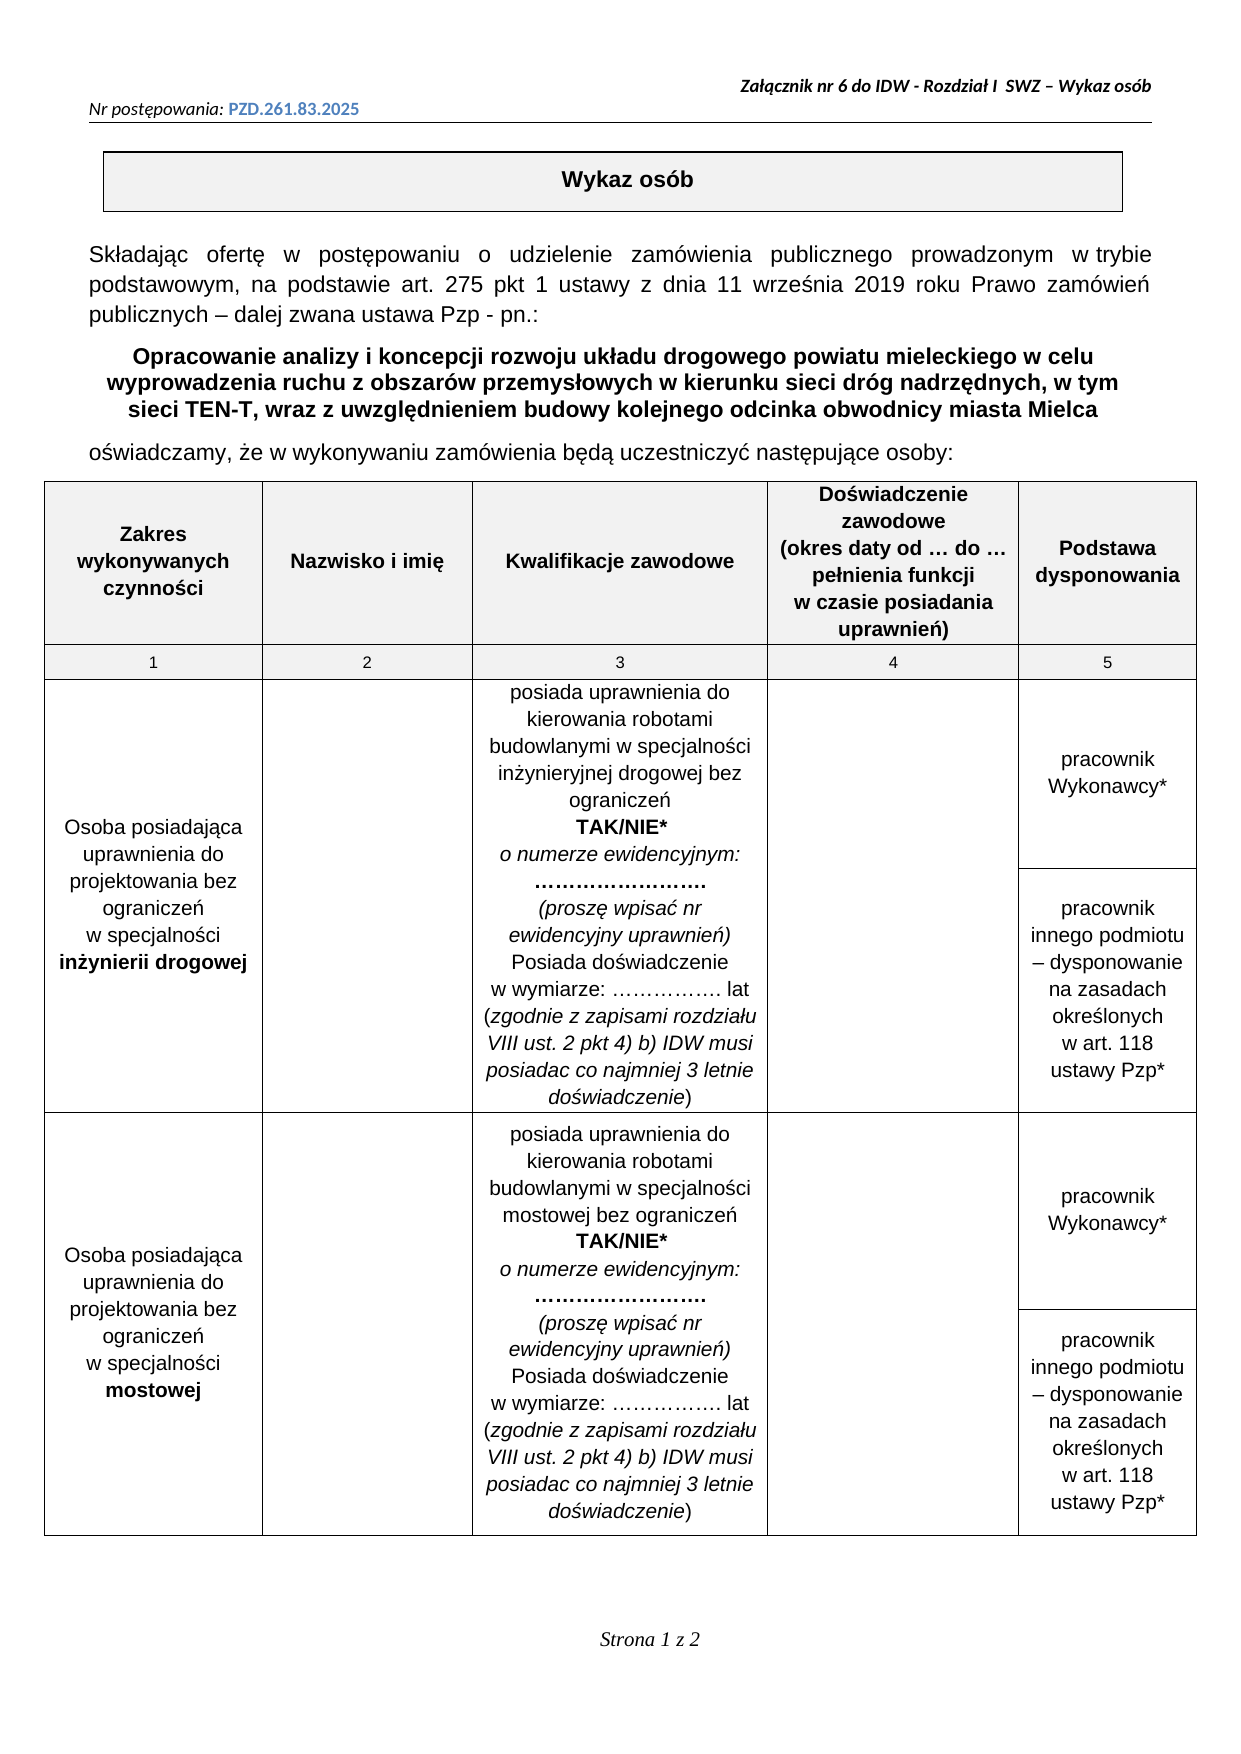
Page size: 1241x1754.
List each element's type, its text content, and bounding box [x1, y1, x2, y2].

table_cell [263, 680, 472, 1112]
table_header Zakres wykonywanych czynności [45, 482, 262, 644]
table_header Kwalifikacje zawodowe [473, 482, 767, 644]
table_header Nazwisko i imię [263, 482, 472, 644]
table_cell posiada uprawnienia do kierowania robotami budowlanymi w specjalności inżynieryjnej drogowej bez ograniczeń TAK/NIE* o numerze ewidencyjnym: ……………………. (proszę wpisać nr ewidencyjny uprawnień) Posiada doświadczenie w wymiarze: ……………. lat (zgodnie z zapisami rozdziału VIII ust. 2 pkt 4) b) IDW musi posiadac co najmniej 3 letnie doświadczenie) [473, 680, 767, 1112]
table_cell 1 [45, 645, 262, 679]
table_cell posiada uprawnienia do kierowania robotami budowlanymi w specjalności mostowej bez ograniczeń TAK/NIE* o numerze ewidencyjnym: ……………………. (proszę wpisać nr ewidencyjny uprawnień) Posiada doświadczenie w wymiarze: ……………. lat (zgodnie z zapisami rozdziału VIII ust. 2 pkt 4) b) IDW musi posiadac co najmniej 3 letnie doświadczenie) [473, 1113, 767, 1535]
table_cell pracownik Wykonawcy* [1019, 680, 1196, 868]
table_header Doświadczenie zawodowe (okres daty od … do … pełnienia funkcji w czasie posiadania uprawnień) [768, 482, 1018, 644]
table_cell pracownik innego podmiotu – dysponowanie na zasadach określonych w art. 118 ustawy Pzp* [1019, 1310, 1196, 1535]
table_cell pracownik innego podmiotu – dysponowanie na zasadach określonych w art. 118 ustawy Pzp* [1019, 869, 1196, 1112]
text Opracowanie analizy i koncepcji rozwoju układu drogowego powiatu mieleckiego w celu wyprowadzenia ruchu z obszarów przemysłowych w kierunku sieci dróg nadrzędnych, w tym sieci TEN-T, wraz z uwzględnieniem budowy kolejnego odcinka obwodnicy miasta Mielca [103, 343, 1122, 422]
table_cell [768, 680, 1018, 1112]
table_cell 5 [1019, 645, 1196, 679]
table_cell Osoba posiadająca uprawnienia do projektowania bez ograniczeń w specjalności inżynierii drogowej [45, 680, 262, 1112]
table_header Podstawa dysponowania [1019, 482, 1196, 644]
table_header Wykaz osób [104, 153, 1122, 211]
table_cell [768, 1113, 1018, 1535]
table_cell pracownik Wykonawcy* [1019, 1113, 1196, 1309]
table_cell 4 [768, 645, 1018, 679]
text Składając ofertę w postępowaniu o udzielenie zamówienia publicznego prowadzonym w trybie podstawowym, na podstawie art. 275 pkt 1 ustawy z dnia 11 września 2019 roku Prawo zamówień publicznych – dalej zwana ustawa Pzp - pn.: [89, 241, 1152, 327]
table_cell 2 [263, 645, 472, 679]
table_cell 3 [473, 645, 767, 679]
table_cell Osoba posiadająca uprawnienia do projektowania bez ograniczeń w specjalności mostowej [45, 1113, 262, 1535]
table_cell [263, 1113, 472, 1535]
text oświadczamy, że w wykonywaniu zamówienia będą uczestniczyć następujące osoby: [89, 439, 1152, 465]
